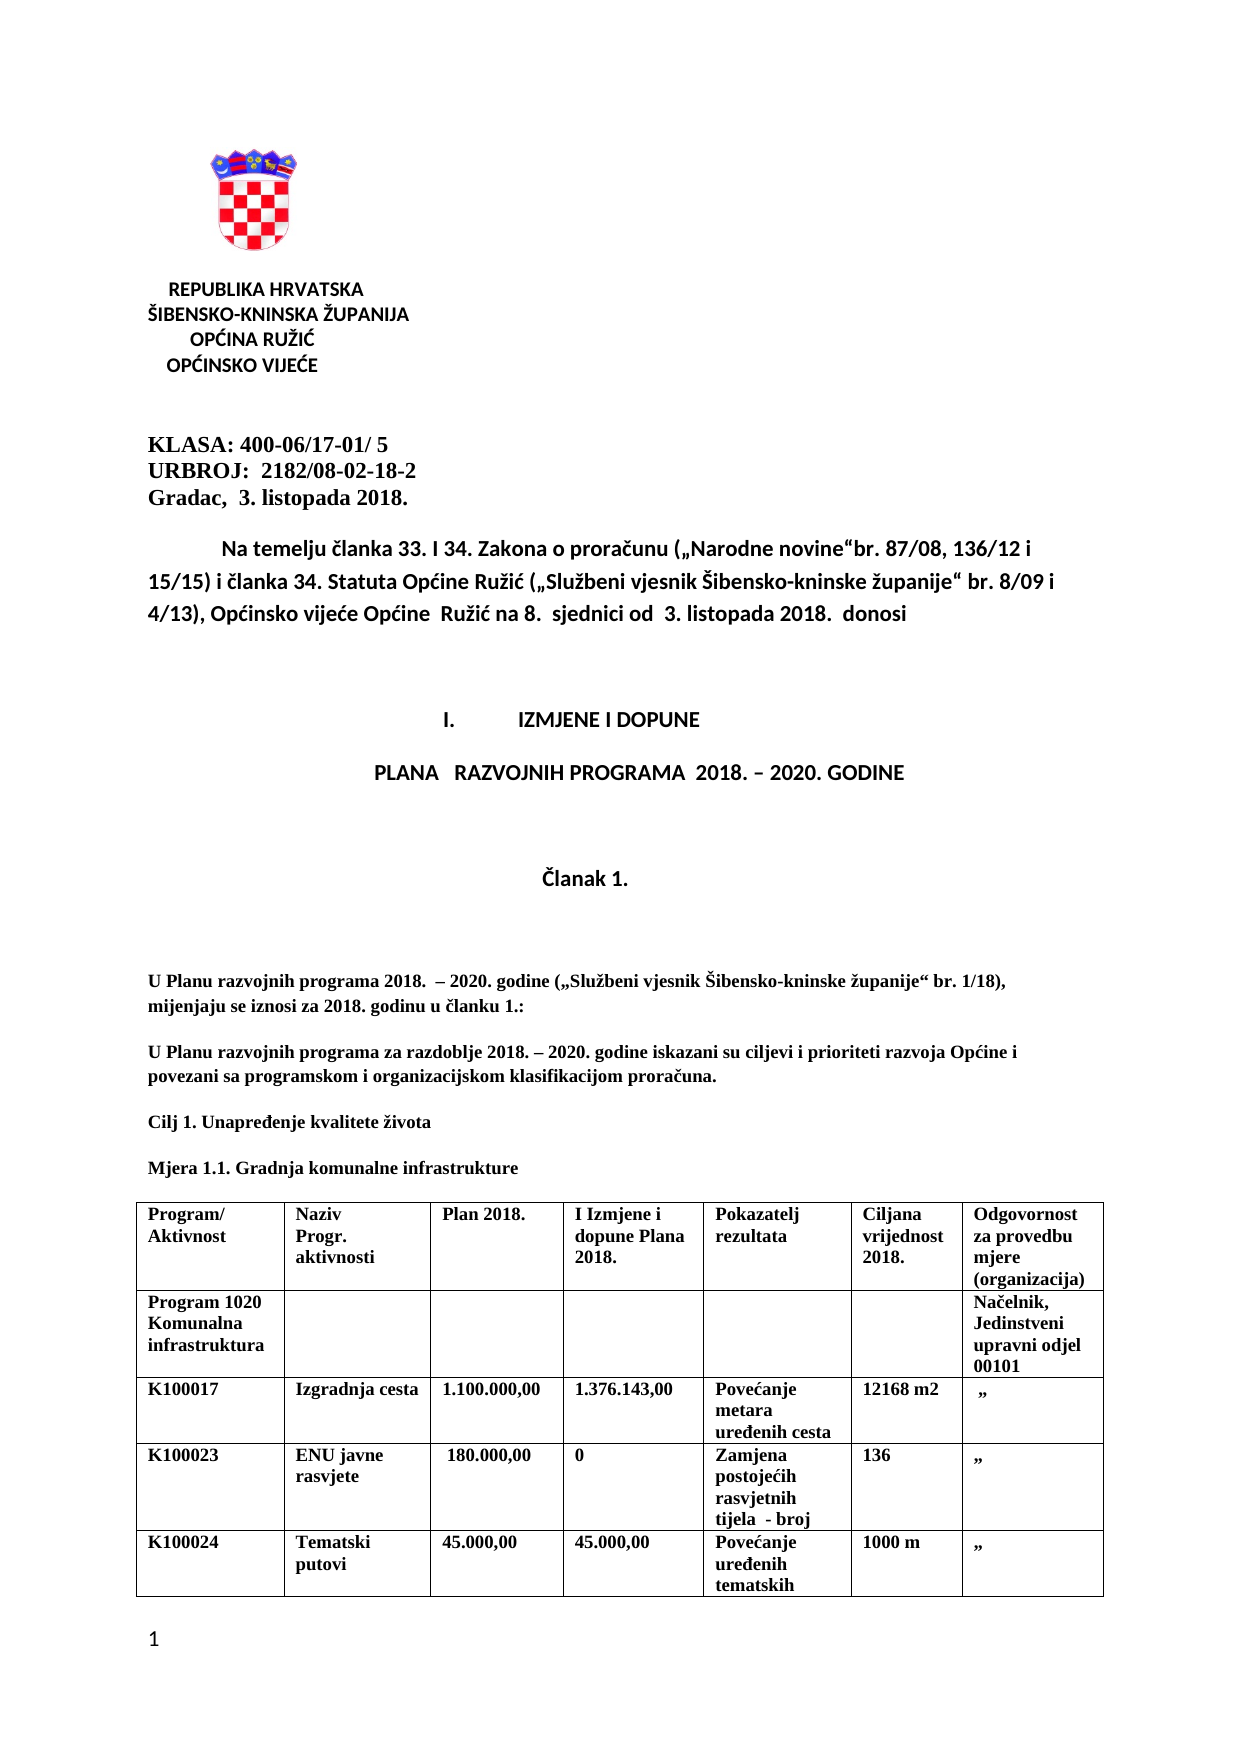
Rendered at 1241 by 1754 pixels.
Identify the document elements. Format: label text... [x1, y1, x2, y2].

table_header Ciljana vrijednost 2018. [852, 1203, 962, 1289]
text Gradac, 3. listopada 2018. [148, 483, 1093, 510]
text Cilj 1. Unapređenje kvalitete života [148, 1111, 1093, 1132]
text KLASA: 400-06/17-01/ 5 [148, 431, 1093, 457]
table_cell 136 [852, 1444, 962, 1530]
table_cell [704, 1291, 851, 1377]
text U Planu razvojnih programa 2018. – 2020. godine („Službeni vjesnik Šibensko-kninske županije“ br. 1/18), mijenjaju se iznosi za 2018. godinu u članku 1.: [148, 970, 1093, 1016]
table_cell Tematski putovi [285, 1531, 430, 1596]
table_cell K100017 [137, 1378, 284, 1442]
table_cell 45.000,00 [431, 1531, 563, 1596]
table_cell Program 1020 Komunalna infrastruktura [137, 1291, 284, 1377]
text Na temelju članka 33. I 34. Zakona o proračunu („Narodne novine“br. 87/08, 136/12 i 15/15) i članka 34. Statuta Općine Ružić („Službeni vjesnik Šibensko-kninske županije“ br. 8/09 i 4/13), Općinsko vijeće Općine Ružić na 8. sjednici od 3. listopada 2018. donosi [148, 534, 1093, 627]
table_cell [704, 1531, 851, 1596]
table_cell Zamjena postojećih rasvjetnih tijela - broj [704, 1444, 851, 1530]
text ŠIBENSKO-KNINSKA ŽUPANIJA [148, 301, 1093, 327]
table_cell 45.000,00 [564, 1531, 703, 1596]
text Članak 1. [148, 864, 1093, 892]
list IZMJENE I DOPUNE [443, 705, 1093, 733]
text REPUBLIKA HRVATSKA [148, 276, 1093, 301]
table_cell [564, 1291, 703, 1377]
text URBROJ: 2182/08-02-18-2 [148, 457, 1093, 483]
text PLANA RAZVOJNIH PROGRAMA 2018. – 2020. GODINE [148, 758, 1093, 786]
table_cell [852, 1291, 962, 1377]
table_header Plan 2018. [431, 1203, 563, 1289]
table_cell 180.000,00 [431, 1444, 563, 1530]
table_cell [431, 1291, 563, 1377]
table_header Pokazatelj rezultata [704, 1203, 851, 1289]
table_cell „ [963, 1444, 1103, 1530]
table_cell 1000 m [852, 1531, 962, 1596]
table_cell Povećanje metara uređenih cesta [704, 1378, 851, 1442]
table_cell Načelnik, Jedinstveni upravni odjel 00101 [963, 1291, 1103, 1377]
table_cell 0 [564, 1444, 703, 1530]
table_header Naziv Progr. aktivnosti [285, 1203, 430, 1289]
text OPĆINSKO VIJEĆE [148, 352, 1093, 377]
table_cell ENU javne rasvjete [285, 1444, 430, 1530]
table_cell Izgradnja cesta [285, 1378, 430, 1442]
table_cell „ [963, 1531, 1103, 1596]
table_header Program/ Aktivnost [137, 1203, 284, 1289]
table_cell 1.100.000,00 [431, 1378, 563, 1442]
table_cell K100023 [137, 1444, 284, 1530]
table_cell 12168 m2 [852, 1378, 962, 1442]
text U Planu razvojnih programa za razdoblje 2018. – 2020. godine iskazani su ciljevi i prioriteti razvoja Općine i povezani sa programskom i organizacijskom klasifikacijom proračuna. [148, 1041, 1093, 1087]
text OPĆINA RUŽIĆ [148, 327, 1093, 352]
table_cell „ [963, 1378, 1103, 1442]
table_cell [285, 1291, 430, 1377]
picture [209, 147, 298, 251]
text Mjera 1.1. Gradnja komunalne infrastrukture [148, 1157, 1093, 1178]
table_header I Izmjene i dopune Plana 2018. [564, 1203, 703, 1289]
table_cell 1.376.143,00 [564, 1378, 703, 1442]
table_header Odgovornost za provedbu mjere (organizacija) [963, 1203, 1103, 1289]
table_cell K100024 [137, 1531, 284, 1596]
